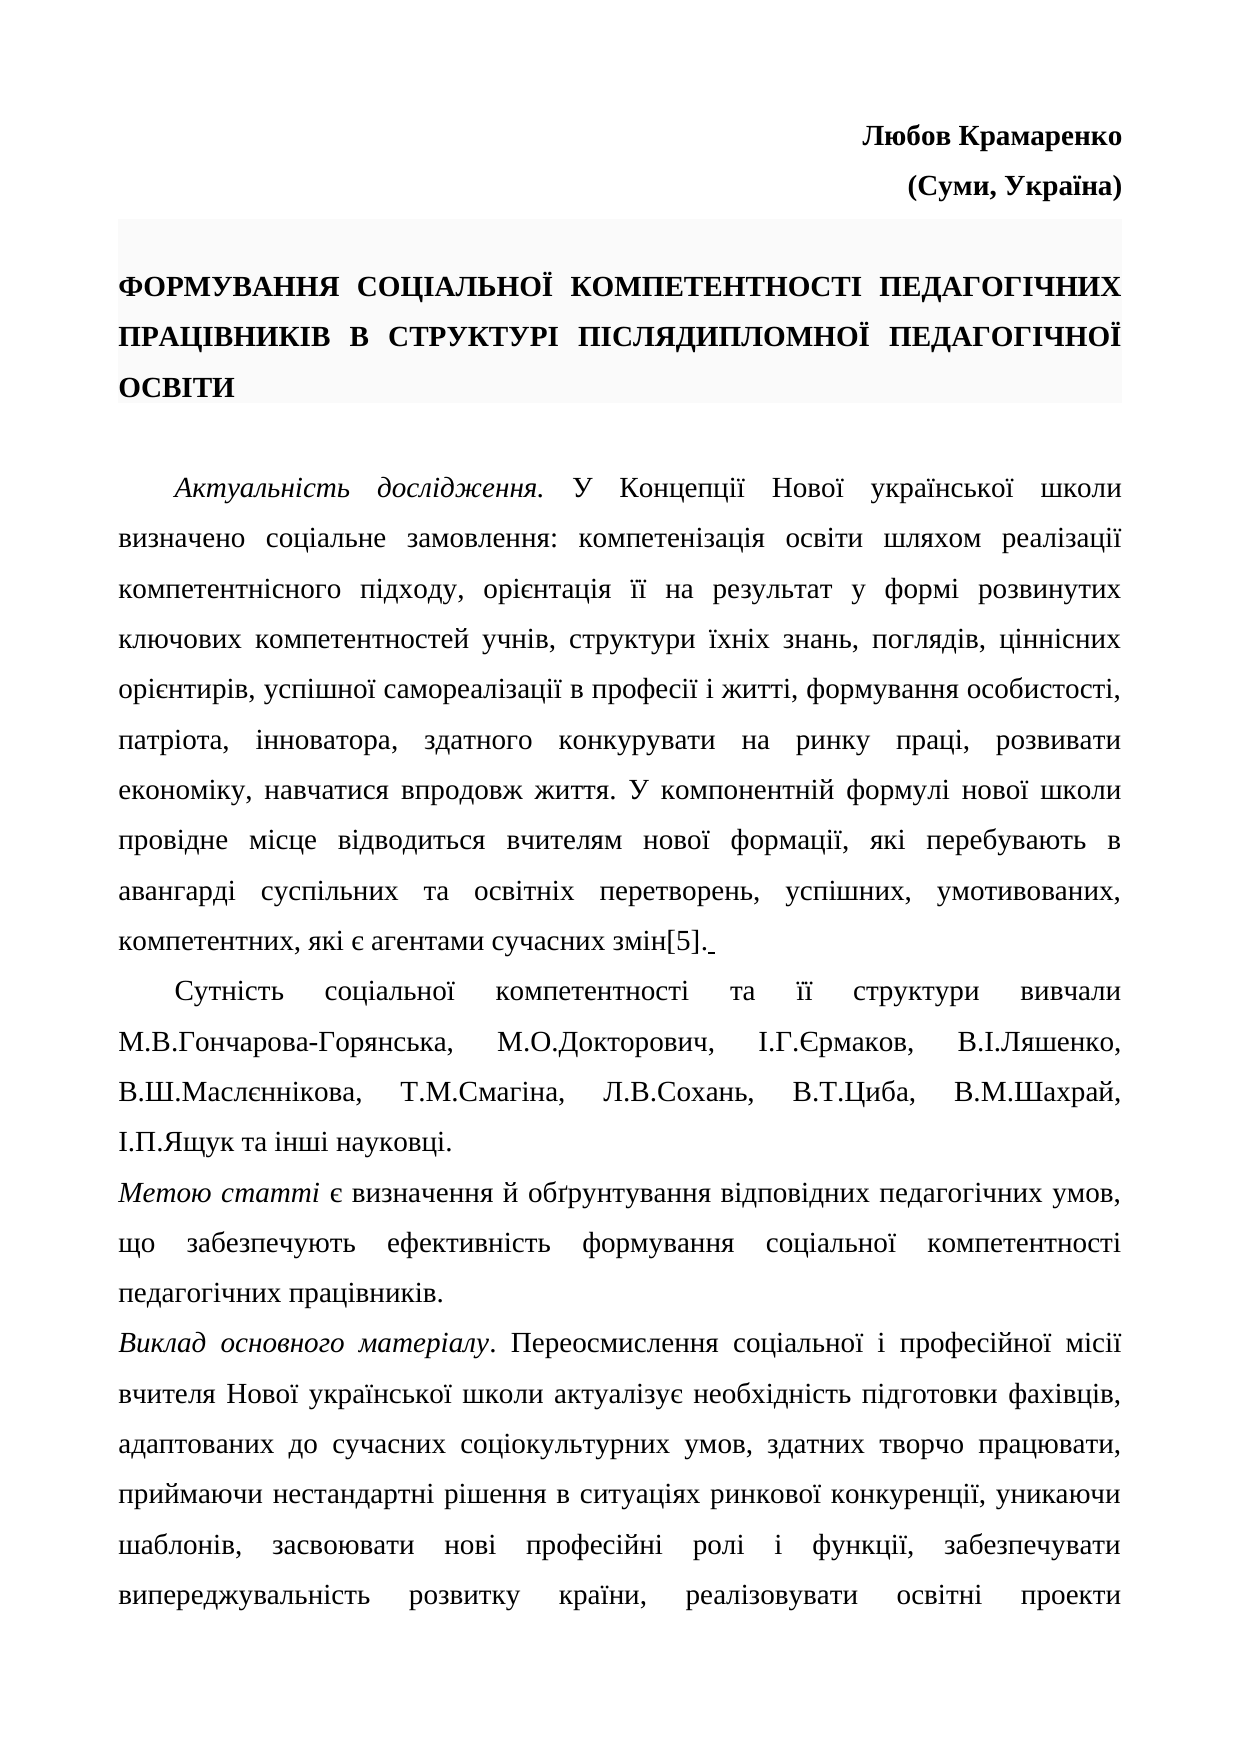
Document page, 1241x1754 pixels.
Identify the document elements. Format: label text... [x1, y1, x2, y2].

text ФОРМУВАННЯ СОЦІАЛЬНОЇ КОМПЕТЕНТНОСТІ ПЕДАГОГІЧНИХ ПРАЦІВНИКІВ В СТРУКТУРІ ПІСЛЯДИПЛОМНОЇ ПЕДАГОГІЧНОЇ ОСВІТИ [118, 269, 1122, 403]
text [118, 1326, 1122, 1611]
text Метою статті є визначення й обґрунтування відповідних педагогічних умов, що забезпечують ефективність формування соціальної компетентності педагогічних працівників. [118, 1175, 1122, 1309]
text Сутність соціальної компетентності та її структури вивчали М.В.Гончарова-Горянська, М.О.Докторович, І.Г.Єрмаков, В.І.Ляшенко, В.Ш.Маслєннікова, Т.М.Смагіна, Л.В.Сохань, В.Т.Циба, В.М.Шахрай, І.П.Ящук та інші науковці. [118, 973, 1122, 1158]
text Любов Крамаренко [118, 118, 1122, 152]
text (Суми, Україна) [118, 168, 1122, 202]
text Актуальність дослідження. У Концепції Нової української школи визначено соціальне замовлення: компетенізація освіти шляхом реалізації компетентнісного підходу, орієнтація її на результат у формі розвинутих ключових компетентностей учнів, структури їхніх знань, поглядів, ціннісних орієнтирів, успішної самореалізації в професії і житті, формування особистості, патріота, інноватора, здатного конкурувати на ринку праці, розвивати економіку, навчатися впродовж життя. У компонентній формулі нової школи провідне місце відводиться вчителям нової формації, які перебувають в авангарді суспільних та освітніх перетворень, успішних, умотивованих, компетентних, які є агентами сучасних змін[5]. [118, 470, 1122, 957]
